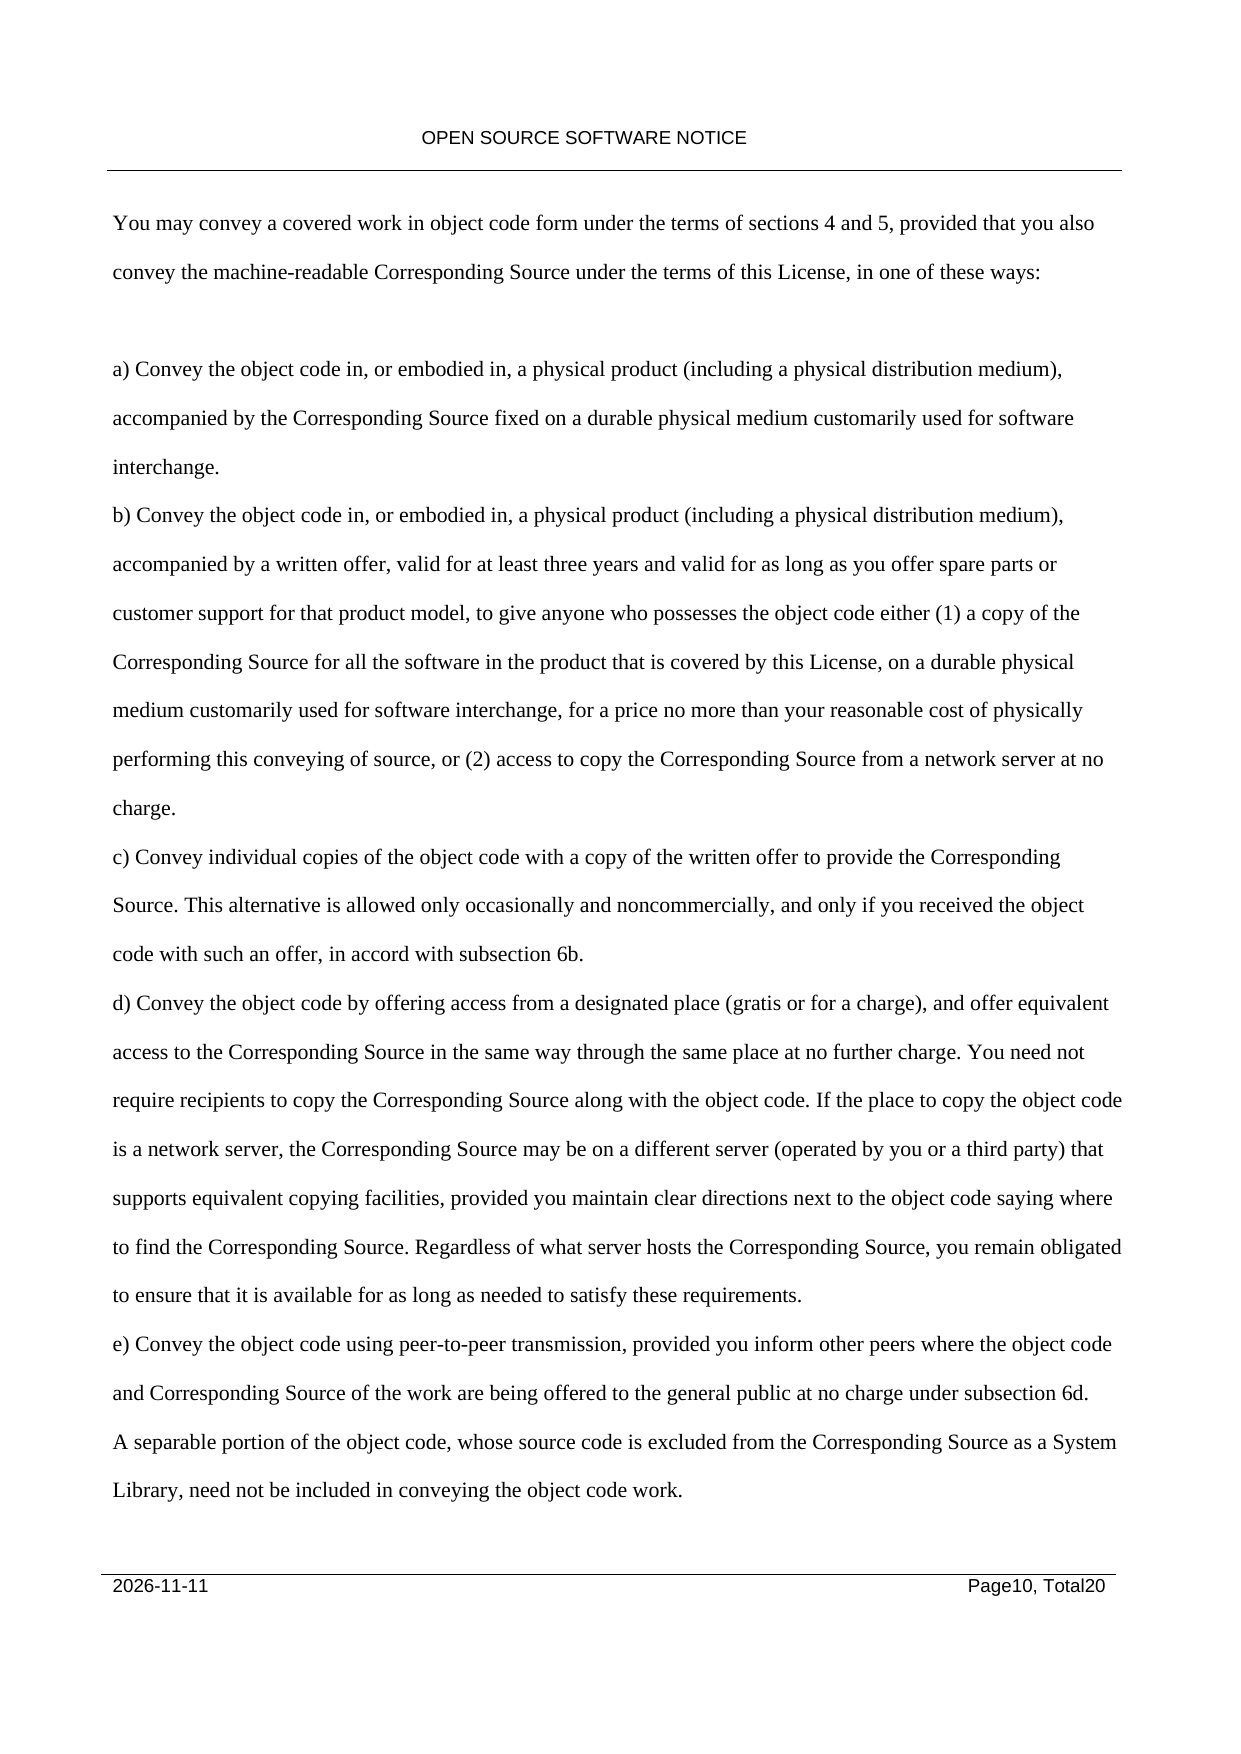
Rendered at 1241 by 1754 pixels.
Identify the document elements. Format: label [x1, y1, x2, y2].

text [112, 206, 1128, 1506]
